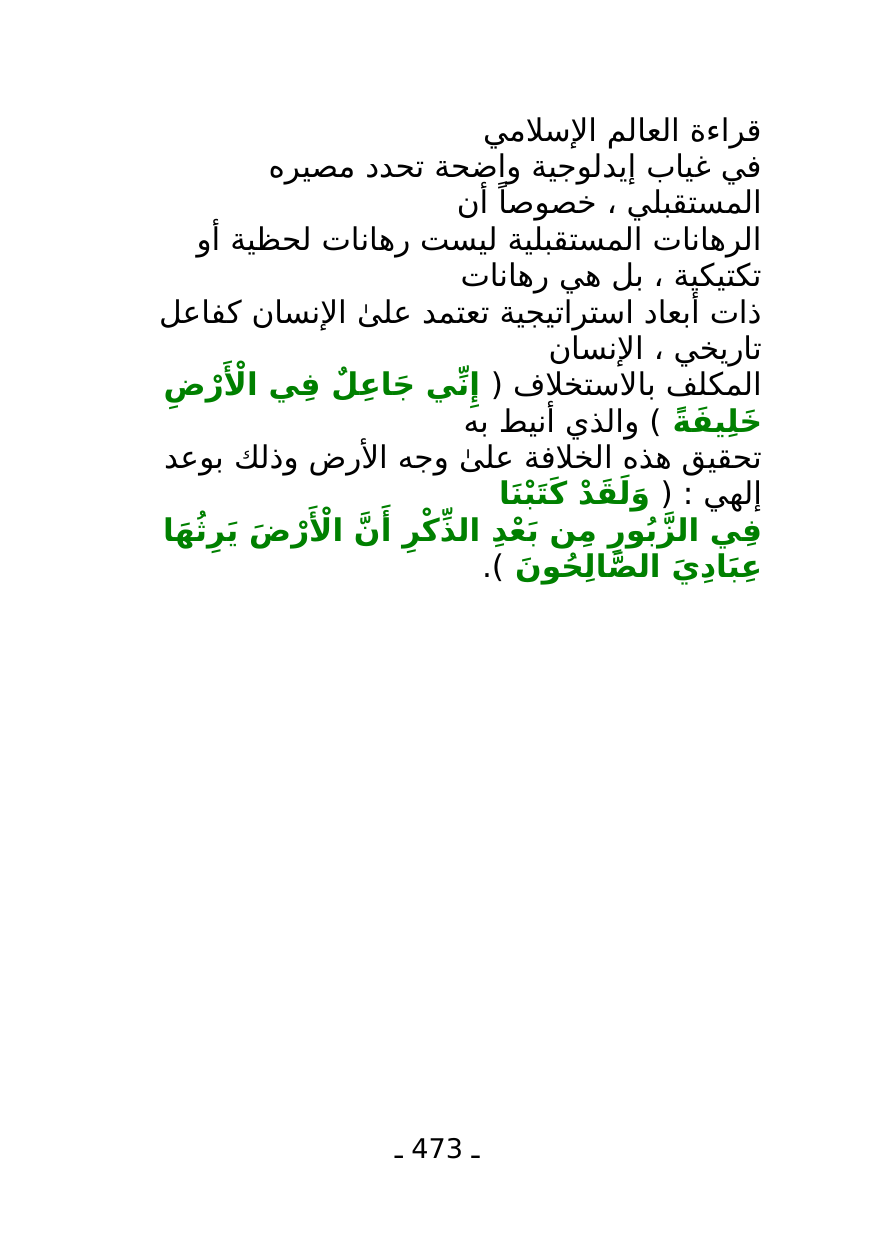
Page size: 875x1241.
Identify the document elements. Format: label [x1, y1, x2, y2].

text [112, 112, 762, 585]
